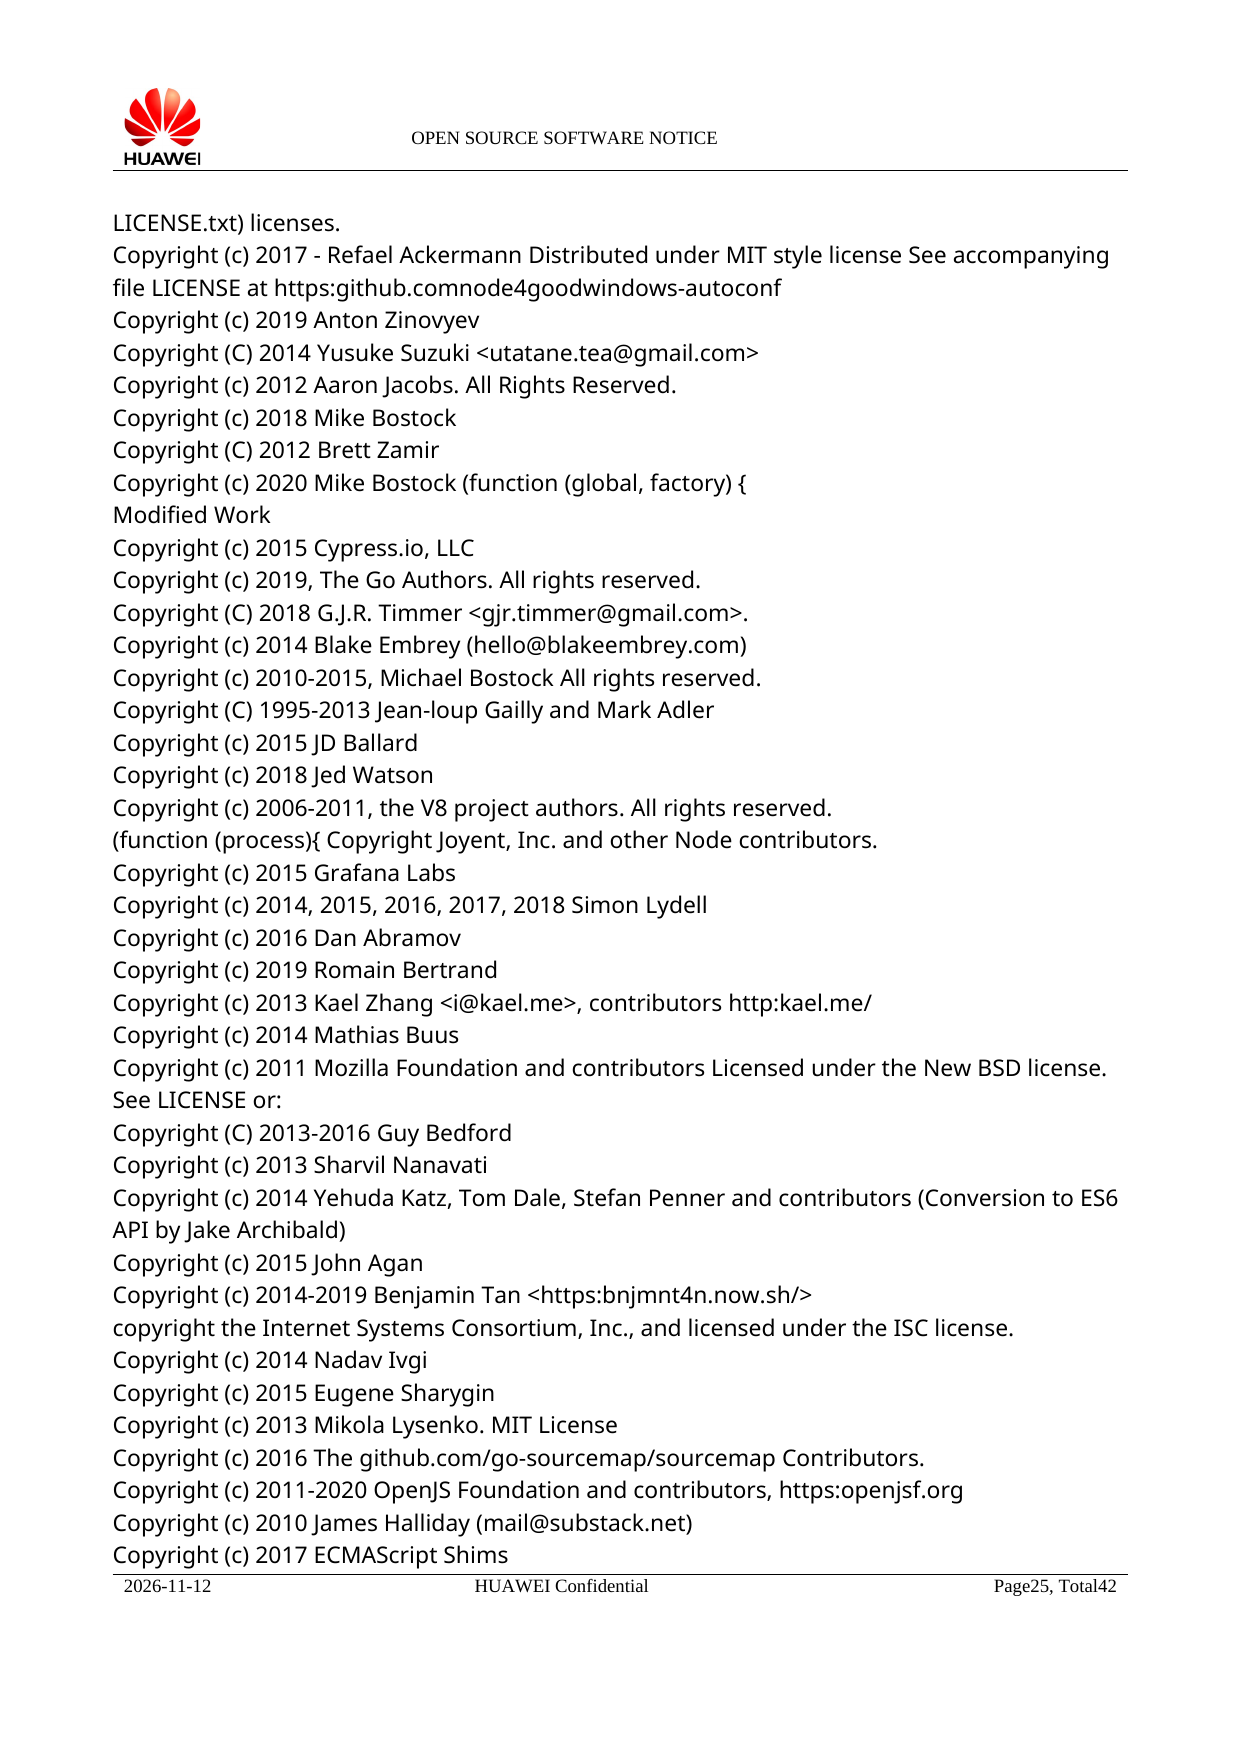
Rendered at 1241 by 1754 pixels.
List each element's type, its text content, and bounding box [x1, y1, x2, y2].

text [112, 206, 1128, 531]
picture [124, 88, 201, 165]
